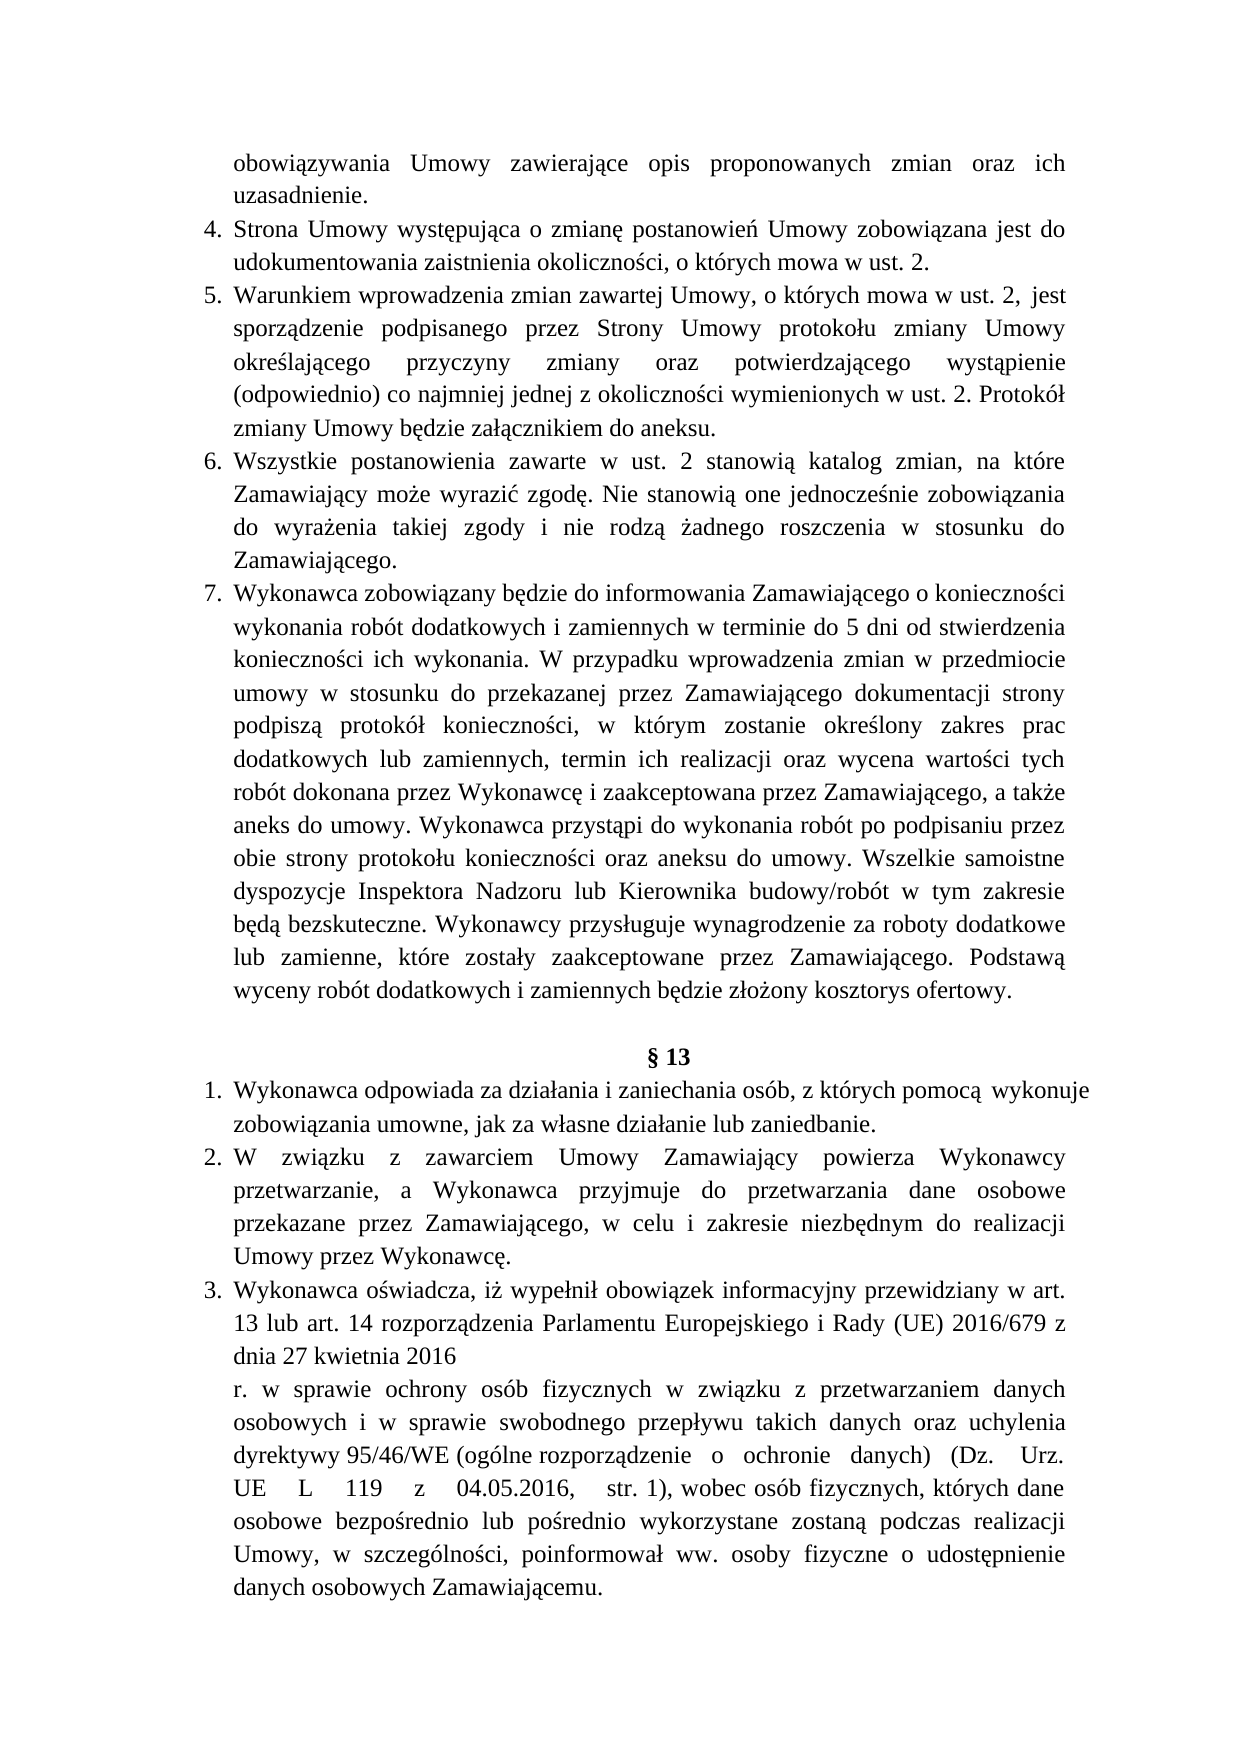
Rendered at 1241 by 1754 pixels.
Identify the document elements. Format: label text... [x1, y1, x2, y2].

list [203, 148, 1066, 209]
text r. w sprawie ochrony osób fizycznych w związku z przetwarzaniem danych osobowych i w sprawie swobodnego przepływu takich danych oraz uchylenia dyrektywy 95/46/WE (ogólne rozporządzenie o ochronie danych) (Dz. Urz. UE L 119 z 04.05.2016, str. 1), wobec osób fizycznych, których dane osobowe bezpośrednio lub pośrednio wykorzystane zostaną podczas realizacji Umowy, w szczególności, poinformował ww. osoby fizyczne o udostępnienie danych osobowych Zamawiającemu. [233, 1374, 1066, 1601]
list Wykonawca odpowiada za działania i zaniechania osób, z których pomocą wykonuje [203, 1075, 1093, 1104]
list Wykonawca oświadcza, iż wypełnił obowiązek informacyjny przewidziany w art. 13 lub art. 14 rozporządzenia Parlamentu Europejskiego i Rady (UE) 2016/679 z dnia 27 kwietnia 2016 [203, 1275, 1066, 1369]
list Wszystkie postanowienia zawarte w ust. 2 stanowią katalog zmian, na które Zamawiający może wyrazić zgodę. Nie stanowią one jednocześnie zobowiązania do wyrażenia takiej zgody i nie rodzą żadnego roszczenia w stosunku do Zamawiającego. [203, 446, 1066, 574]
list W związku z zawarciem Umowy Zamawiający powierza Wykonawcy przetwarzanie, a Wykonawca przyjmuje do przetwarzania dane osobowe przekazane przez Zamawiającego, w celu i zakresie niezbędnym do realizacji Umowy przez Wykonawcę. [203, 1142, 1066, 1270]
list Warunkiem wprowadzenia zmian zawartej Umowy, o których mowa w ust. 2, jest sporządzenie podpisanego przez Strony Umowy protokołu zmiany Umowy określającego przyczyny zmiany oraz potwierdzającego wystąpienie (odpowiednio) co najmniej jednej z okoliczności wymienionych w ust. 2. Protokół zmiany Umowy będzie załącznikiem do aneksu. [203, 281, 1066, 441]
list Wykonawca zobowiązany będzie do informowania Zamawiającego o konieczności wykonania robót dodatkowych i zamiennych w terminie do 5 dni od stwierdzenia konieczności ich wykonania. W przypadku wprowadzenia zmian w przedmiocie umowy w stosunku do przekazanej przez Zamawiającego dokumentacji strony podpiszą protokół konieczności, w którym zostanie określony zakres prac dodatkowych lub zamiennych, termin ich realizacji oraz wycena wartości tych robót dokonana przez Wykonawcę i zaakceptowana przez Zamawiającego, a także aneks do umowy. Wykonawca przystąpi do wykonania robót po podpisaniu przez obie strony protokołu konieczności oraz aneksu do umowy. Wszelkie samoistne dyspozycje Inspektora Nadzoru lub Kierownika budowy/robót w tym zakresie będą bezskuteczne. Wykonawcy przysługuje wynagrodzenie za roboty dodatkowe lub zamienne, które zostały zaakceptowane przez Zamawiającego. Podstawą wyceny robót dodatkowych i zamiennych będzie złożony kosztorys ofertowy. [203, 578, 1066, 1003]
list Strona Umowy występująca o zmianę postanowień Umowy zobowiązana jest do udokumentowania zaistnienia okoliczności, o których mowa w ust. 2. [203, 214, 1066, 276]
text zobowiązania umowne, jak za własne działanie lub zaniedbanie. [233, 1109, 1093, 1138]
subtitle § 13 [647, 1042, 1093, 1071]
